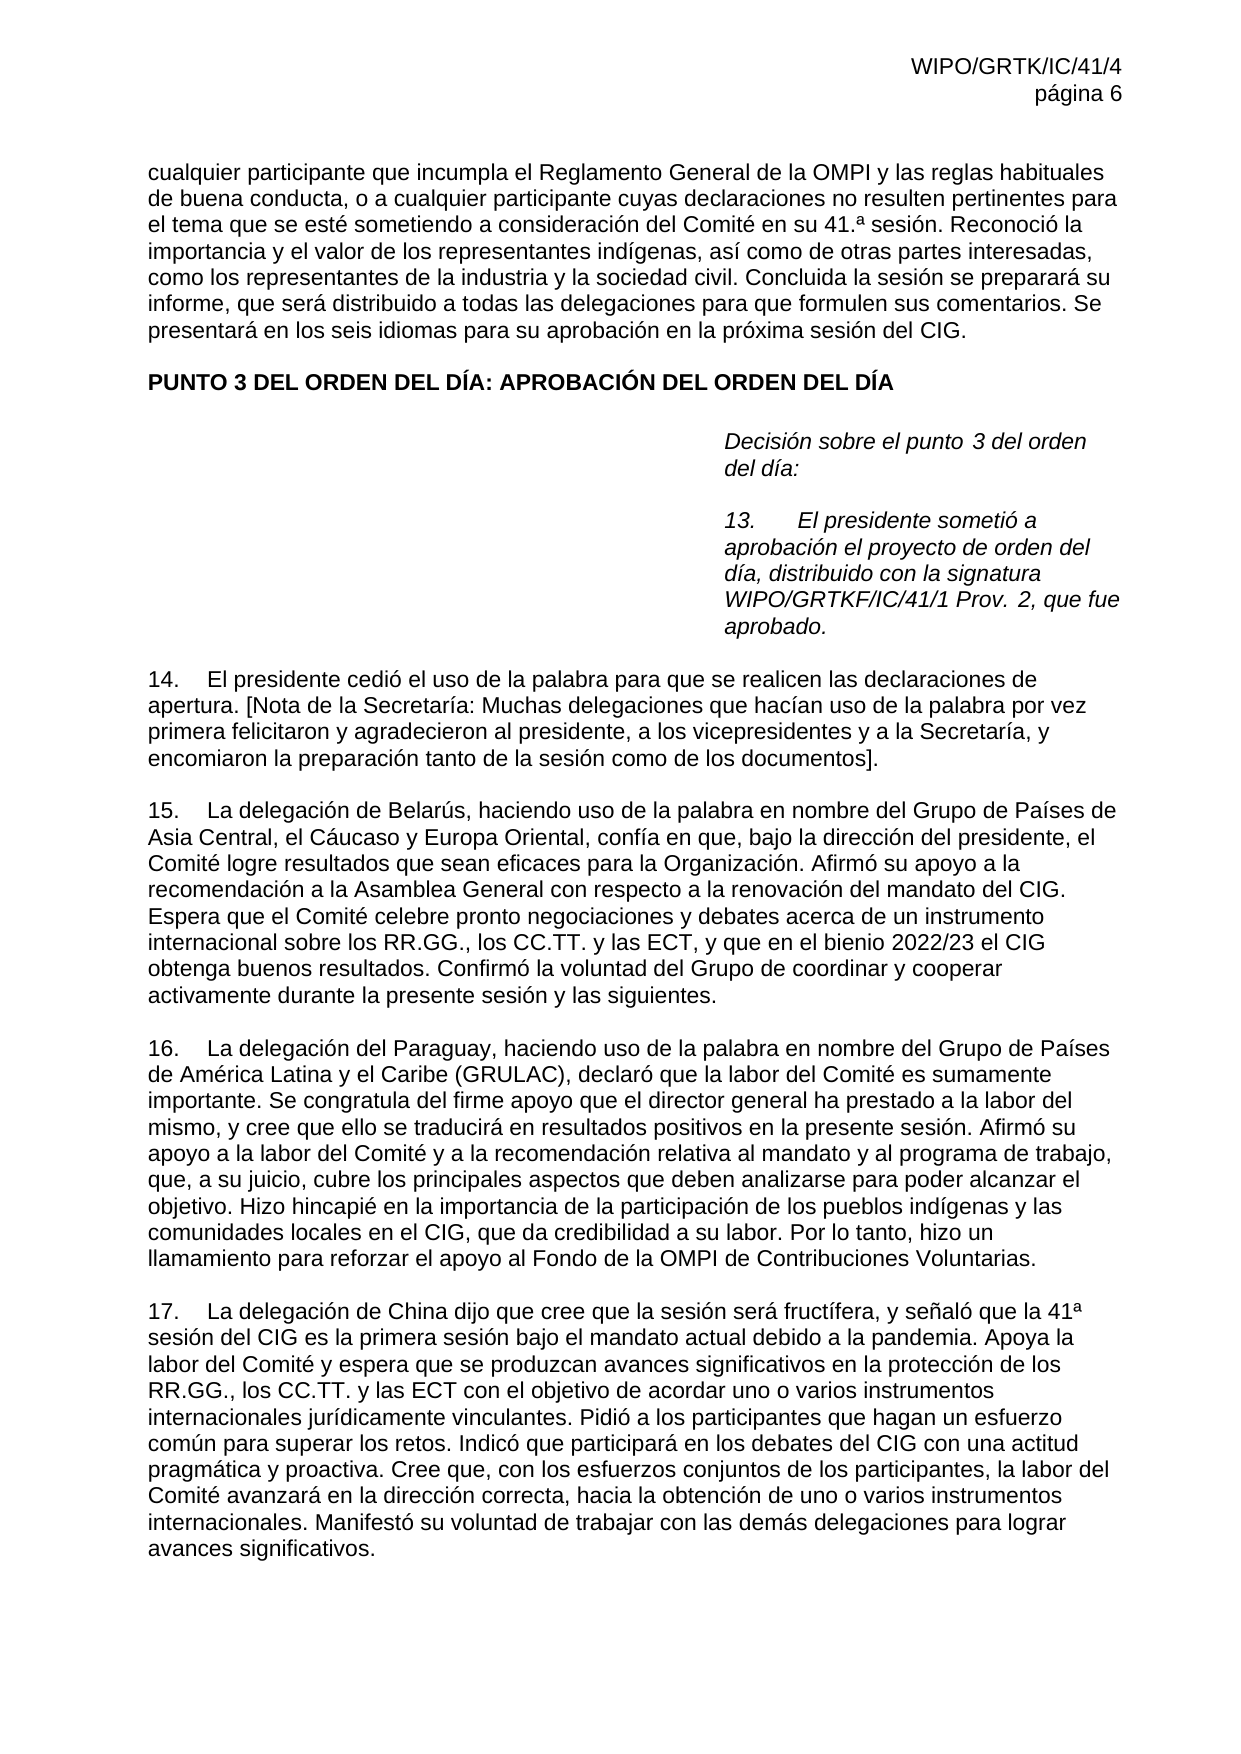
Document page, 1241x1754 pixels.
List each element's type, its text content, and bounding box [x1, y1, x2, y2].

list La delegación de Belarús, haciendo uso de la palabra en nombre del Grupo de Países de Asia Central, el Cáucaso y Europa Oriental, confía en que, bajo la dirección del presidente, el Comité logre resultados que sean eficaces para la Organización. Afirmó su apoyo a la recomendación a la Asamblea General con respecto a la renovación del mandato del CIG. Espera que el Comité celebre pronto negociaciones y debates acerca de un instrumento internacional sobre los RR.GG., los CC.TT. y las ECT, y que en el bienio 2022/23 el CIG obtenga buenos resultados. Confirmó la voluntad del Grupo de coordinar y cooperar activamente durante la presente sesión y las siguientes. [148, 797, 1122, 1008]
list La delegación del Paraguay, haciendo uso de la palabra en nombre del Grupo de Países de América Latina y el Caribe (GRULAC), declaró que la labor del Comité es sumamente importante. Se congratula del firme apoyo que el director general ha prestado a la labor del mismo, y cree que ello se traducirá en resultados positivos en la presente sesión. Afirmó su apoyo a la labor del Comité y a la recomendación relativa al mandato y al programa de trabajo, que, a su juicio, cubre los principales aspectos que deben analizarse para poder alcanzar el objetivo. Hizo hincapié en la importancia de la participación de los pueblos indígenas y las comunidades locales en el CIG, que da credibilidad a su labor. Por lo tanto, hizo un llamamiento para reforzar el apoyo al Fondo de la OMPI de Contribuciones Voluntarias. [148, 1034, 1122, 1272]
subtitle PUNTO 3 DEL ORDEN DEL DÍA: APROBACIÓN DEL ORDEN DEL DÍA [148, 369, 1122, 396]
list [148, 158, 1122, 343]
list La delegación de China dijo que cree que la sesión será fructífera, y señaló que la 41ª sesión del CIG es la primera sesión bajo el mandato actual debido a la pandemia. Apoya la labor del Comité y espera que se produzcan avances significativos en la protección de los RR.GG., los CC.TT. y las ECT con el objetivo de acordar uno o varios instrumentos internacionales jurídicamente vinculantes. Pidió a los participantes que hagan un esfuerzo común para superar los retos. Indicó que participará en los debates del CIG con una actitud pragmática y proactiva. Cree que, con los esfuerzos conjuntos de los participantes, la labor del Comité avanzará en la dirección correcta, hacia la obtención de uno o varios instrumentos internacionales. Manifestó su voluntad de trabajar con las demás delegaciones para lograr avances significativos. [148, 1298, 1122, 1562]
list El presidente sometió a aprobación el proyecto de orden del día, distribuido con la signatura WIPO/GRTKF/IC/41/1 Prov. 2, que fue aprobado. [724, 507, 1122, 639]
list Decisión sobre el punto 3 del orden del día: [724, 428, 1122, 481]
list El presidente cedió el uso de la palabra para que se realicen las declaraciones de apertura. [Nota de la Secretaría: Muchas delegaciones que hacían uso de la palabra por vez primera felicitaron y agradecieron al presidente, a los vicepresidentes y a la Secretaría, y encomiaron la preparación tanto de la sesión como de los documentos]. [148, 666, 1122, 771]
